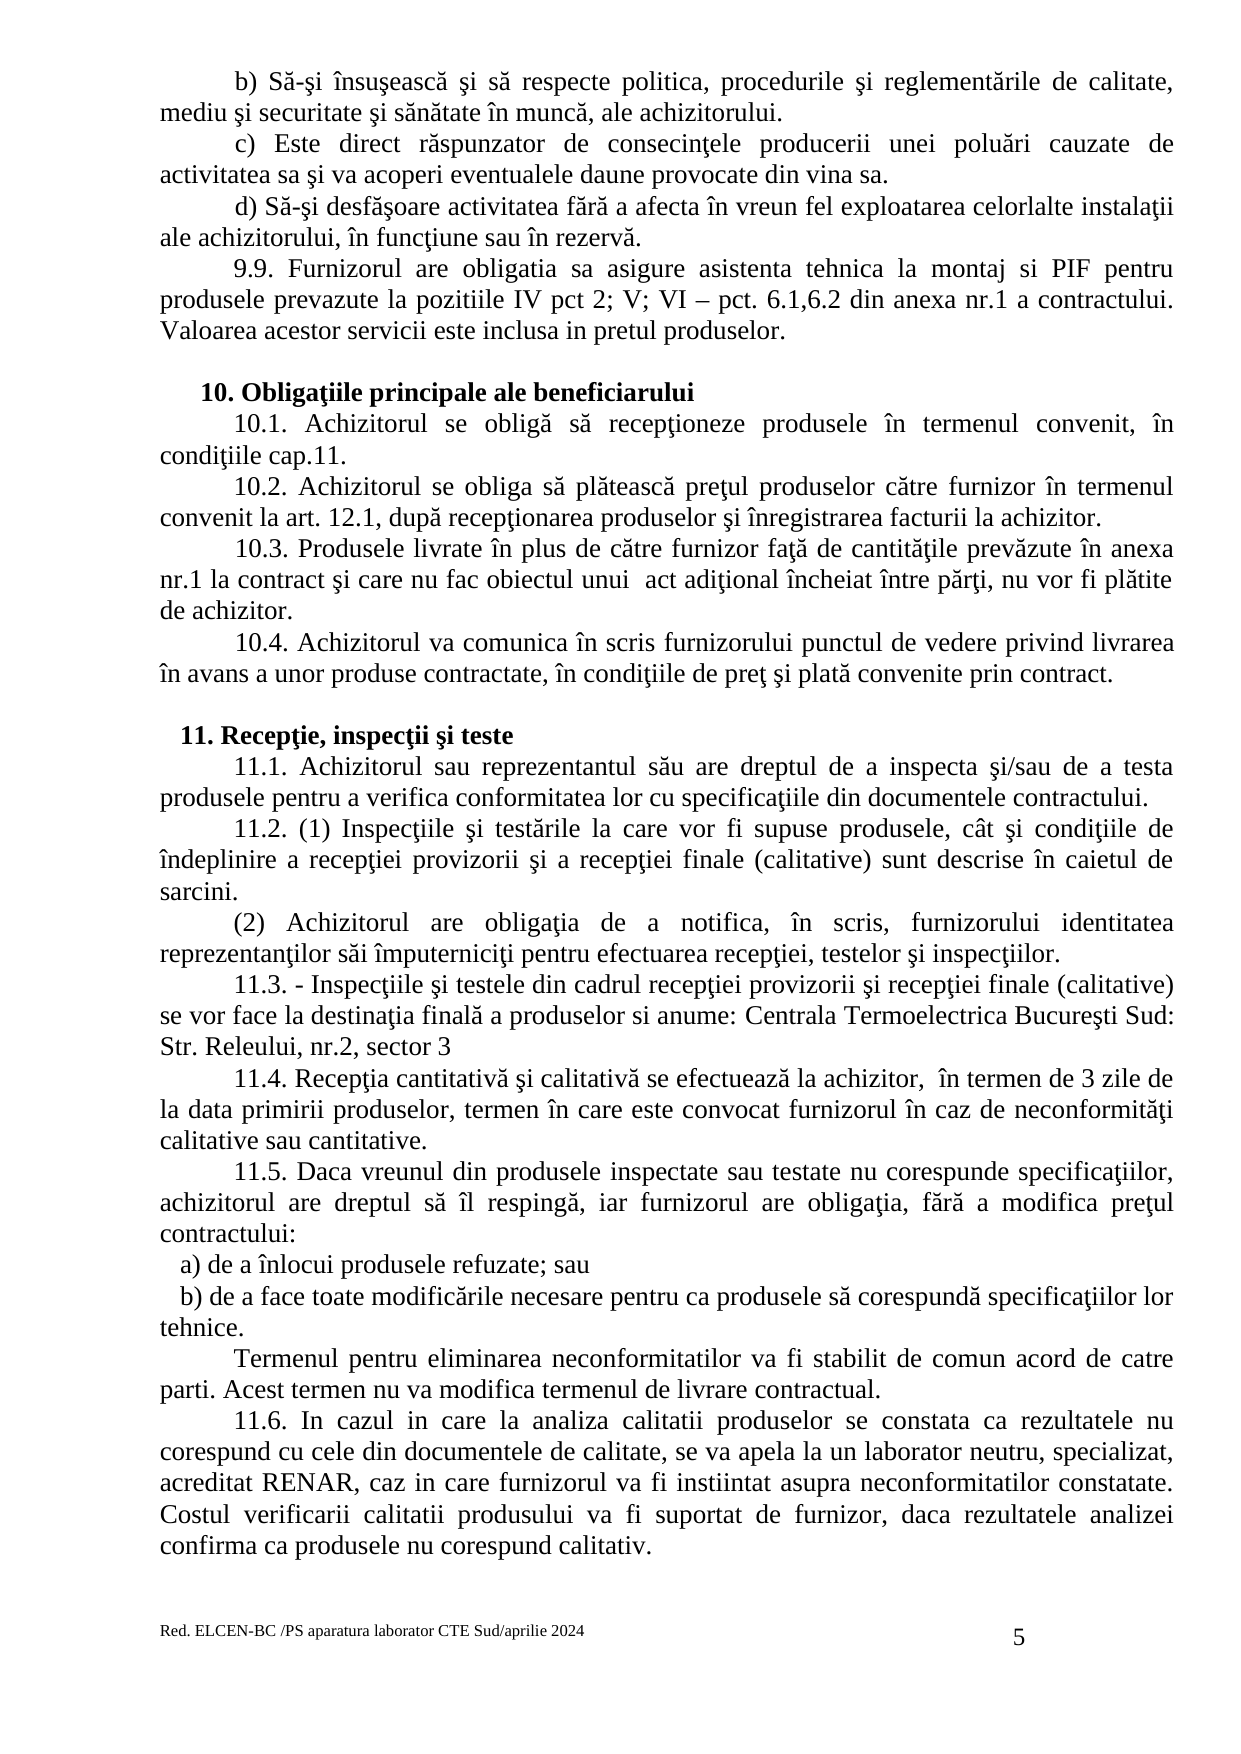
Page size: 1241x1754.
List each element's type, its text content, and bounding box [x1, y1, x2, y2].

text c) Este direct răspunzator de consecinţele producerii unei poluări cauzate de activitatea sa şi va acoperi eventualele daune provocate din vina sa. [159, 127, 1175, 189]
text 11.1. Achizitorul sau reprezentantul său are dreptul de a inspecta şi/sau de a testa produsele pentru a verifica conformitatea lor cu specificaţiile din documentele contractului. [159, 750, 1175, 812]
text b) de a face toate modificările necesare pentru ca produsele să corespundă specificaţiilor lor tehnice. [159, 1280, 1175, 1342]
text b) Să-şi însuşească şi să respecte politica, procedurile şi reglementările de calitate, mediu şi securitate şi sănătate în muncă, ale achizitorului. [159, 65, 1175, 127]
text 9.9. Furnizorul are obligatia sa asigure asistenta tehnica la montaj si PIF pentru produsele prevazute la pozitiile IV pct 2; V; VI – pct. 6.1,6.2 din anexa nr.1 a contractului. Valoarea acestor servicii este inclusa in pretul produselor. [159, 252, 1175, 345]
text 10. Obligaţiile principale ale beneficiarului [159, 376, 1175, 408]
text 10.1. Achizitorul se obligă să recepţioneze produsele în termenul convenit, în condiţiile cap.11. [159, 408, 1175, 470]
text 11.2. (1) Inspecţiile şi testările la care vor fi supuse produsele, cât şi condiţiile de îndeplinire a recepţiei provizorii şi a recepţiei finale (calitative) sunt descrise în caietul de sarcini. [159, 812, 1175, 906]
text 10.4. Achizitorul va comunica în scris furnizorului punctul de vedere privind livrarea în avans a unor produse contractate, în condiţiile de preţ şi plată convenite prin contract. [159, 626, 1175, 688]
text 11. Recepţie, inspecţii şi teste [159, 719, 1175, 750]
text 11.3. - Inspecţiile şi testele din cadrul recepţiei provizorii şi recepţiei finale (calitative) se vor face la destinaţia finală a produselor si anume: Centrala Termoelectrica Bucureşti Sud: Str. Releului, nr.2, sector 3 [159, 968, 1175, 1062]
text 11.5. Daca vreunul din produsele inspectate sau testate nu corespunde specificaţiilor, achizitorul are dreptul să îl respingă, iar furnizorul are obligaţia, fără a modifica preţul contractului: [159, 1155, 1175, 1248]
text 10.3. Produsele livrate în plus de către furnizor faţă de cantităţile prevăzute în anexa nr.1 la contract şi care nu fac obiectul unui act adiţional încheiat între părţi, nu vor fi plătite de achizitor. [159, 532, 1175, 626]
text 10.2. Achizitorul se obliga să plătească preţul produselor către furnizor în termenul convenit la art. 12.1, după recepţionarea produselor şi înregistrarea facturii la achizitor. [159, 470, 1175, 532]
text 11.4. Recepţia cantitativă şi calitativă se efectuează la achizitor, în termen de 3 zile de la data primirii produselor, termen în care este convocat furnizorul în caz de neconformităţi calitative sau cantitative. [159, 1062, 1175, 1155]
text (2) Achizitorul are obligaţia de a notifica, în scris, furnizorului identitatea reprezentanţilor săi împuterniciţi pentru efectuarea recepţiei, testelor şi inspecţiilor. [159, 906, 1175, 968]
text d) Să-şi desfăşoare activitatea fără a afecta în vreun fel exploatarea celorlalte instalaţii ale achizitorului, în funcţiune sau în rezervă. [159, 189, 1175, 252]
text a) de a înlocui produsele refuzate; sau [159, 1248, 1175, 1280]
text Termenul pentru eliminarea neconformitatilor va fi stabilit de comun acord de catre parti. Acest termen nu va modifica termenul de livrare contractual. [159, 1342, 1175, 1404]
text 11.6. In cazul in care la analiza calitatii produselor se constata ca rezultatele nu corespund cu cele din documentele de calitate, se va apela la un laborator neutru, specializat, acreditat RENAR, caz in care furnizorul va fi instiintat asupra neconformitatilor constatate. Costul verificarii calitatii produsului va fi suportat de furnizor, daca rezultatele analizei confirma ca produsele nu corespund calitativ. [159, 1404, 1175, 1560]
